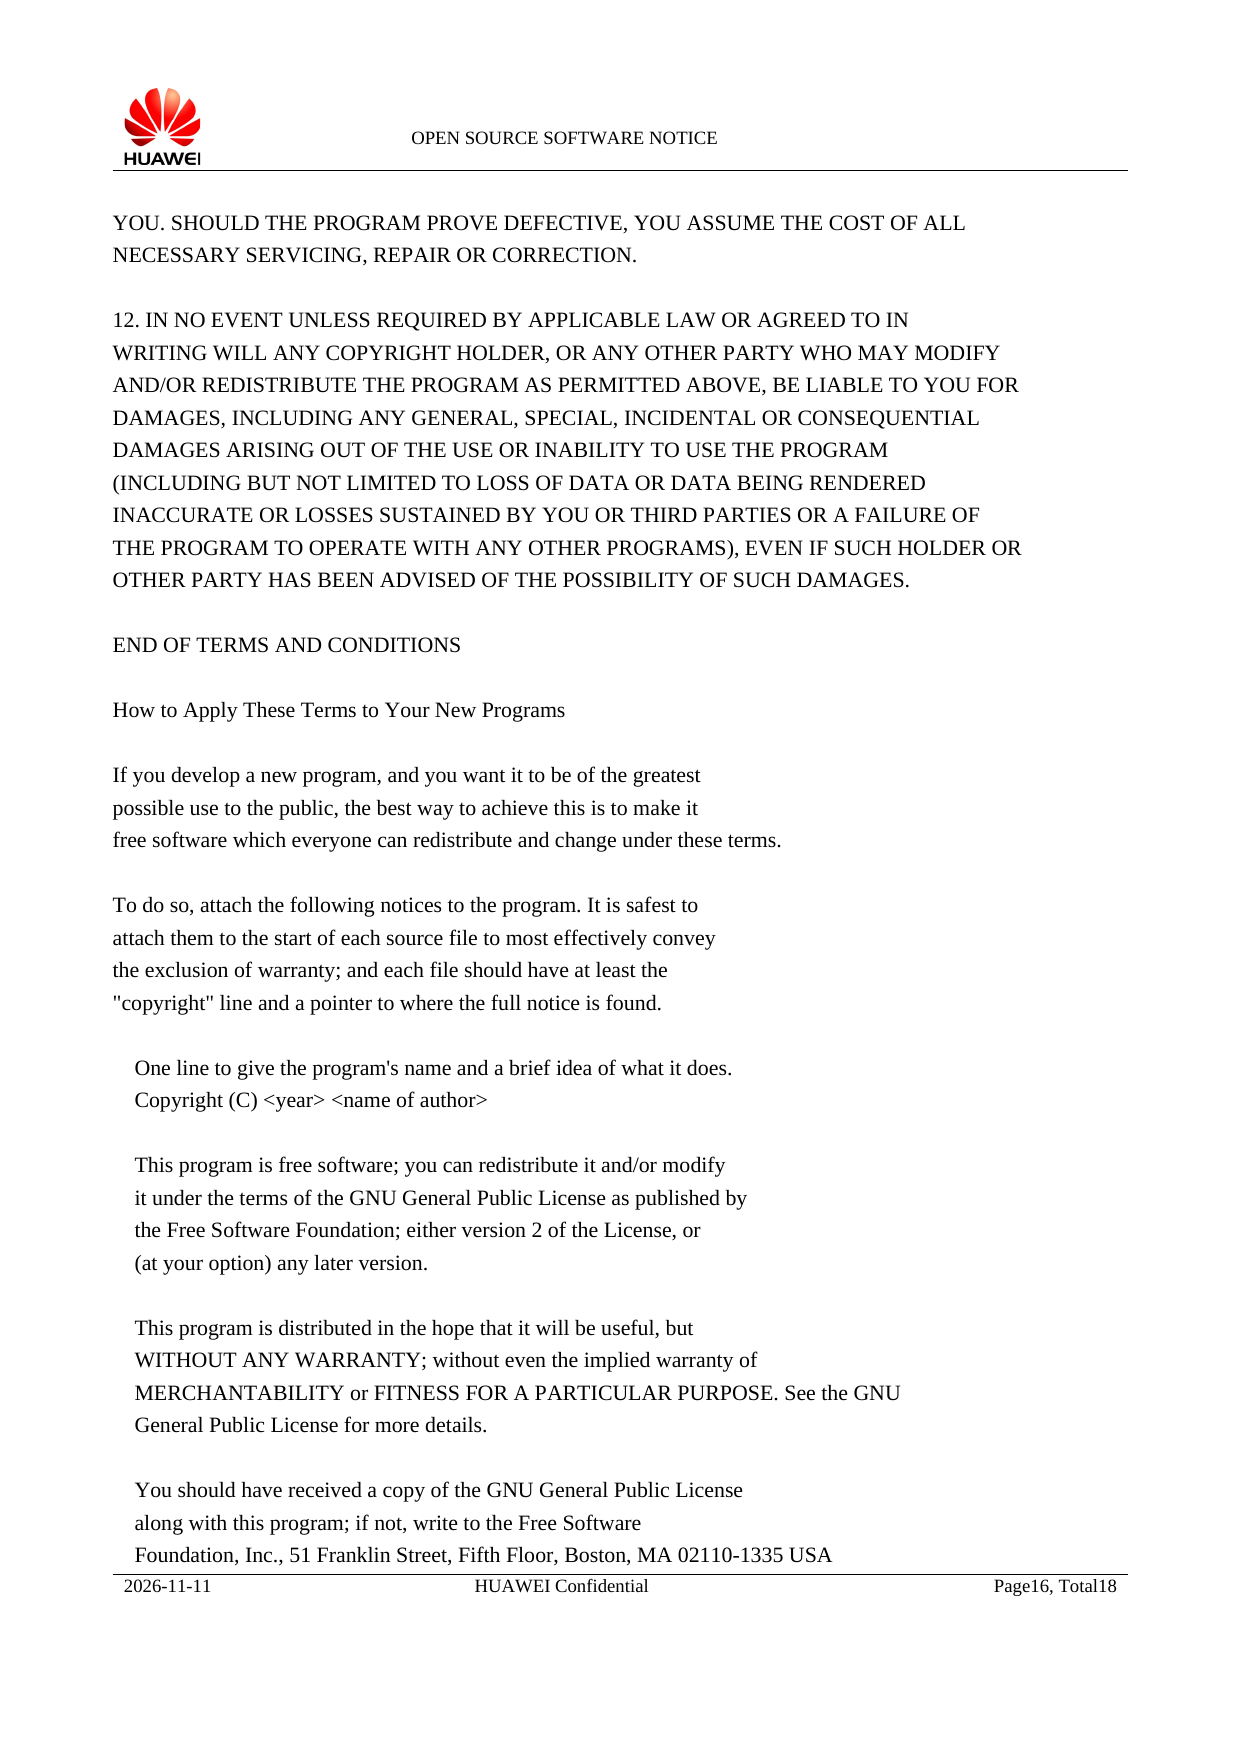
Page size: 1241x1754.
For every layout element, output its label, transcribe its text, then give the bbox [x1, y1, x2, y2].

picture [124, 88, 201, 165]
